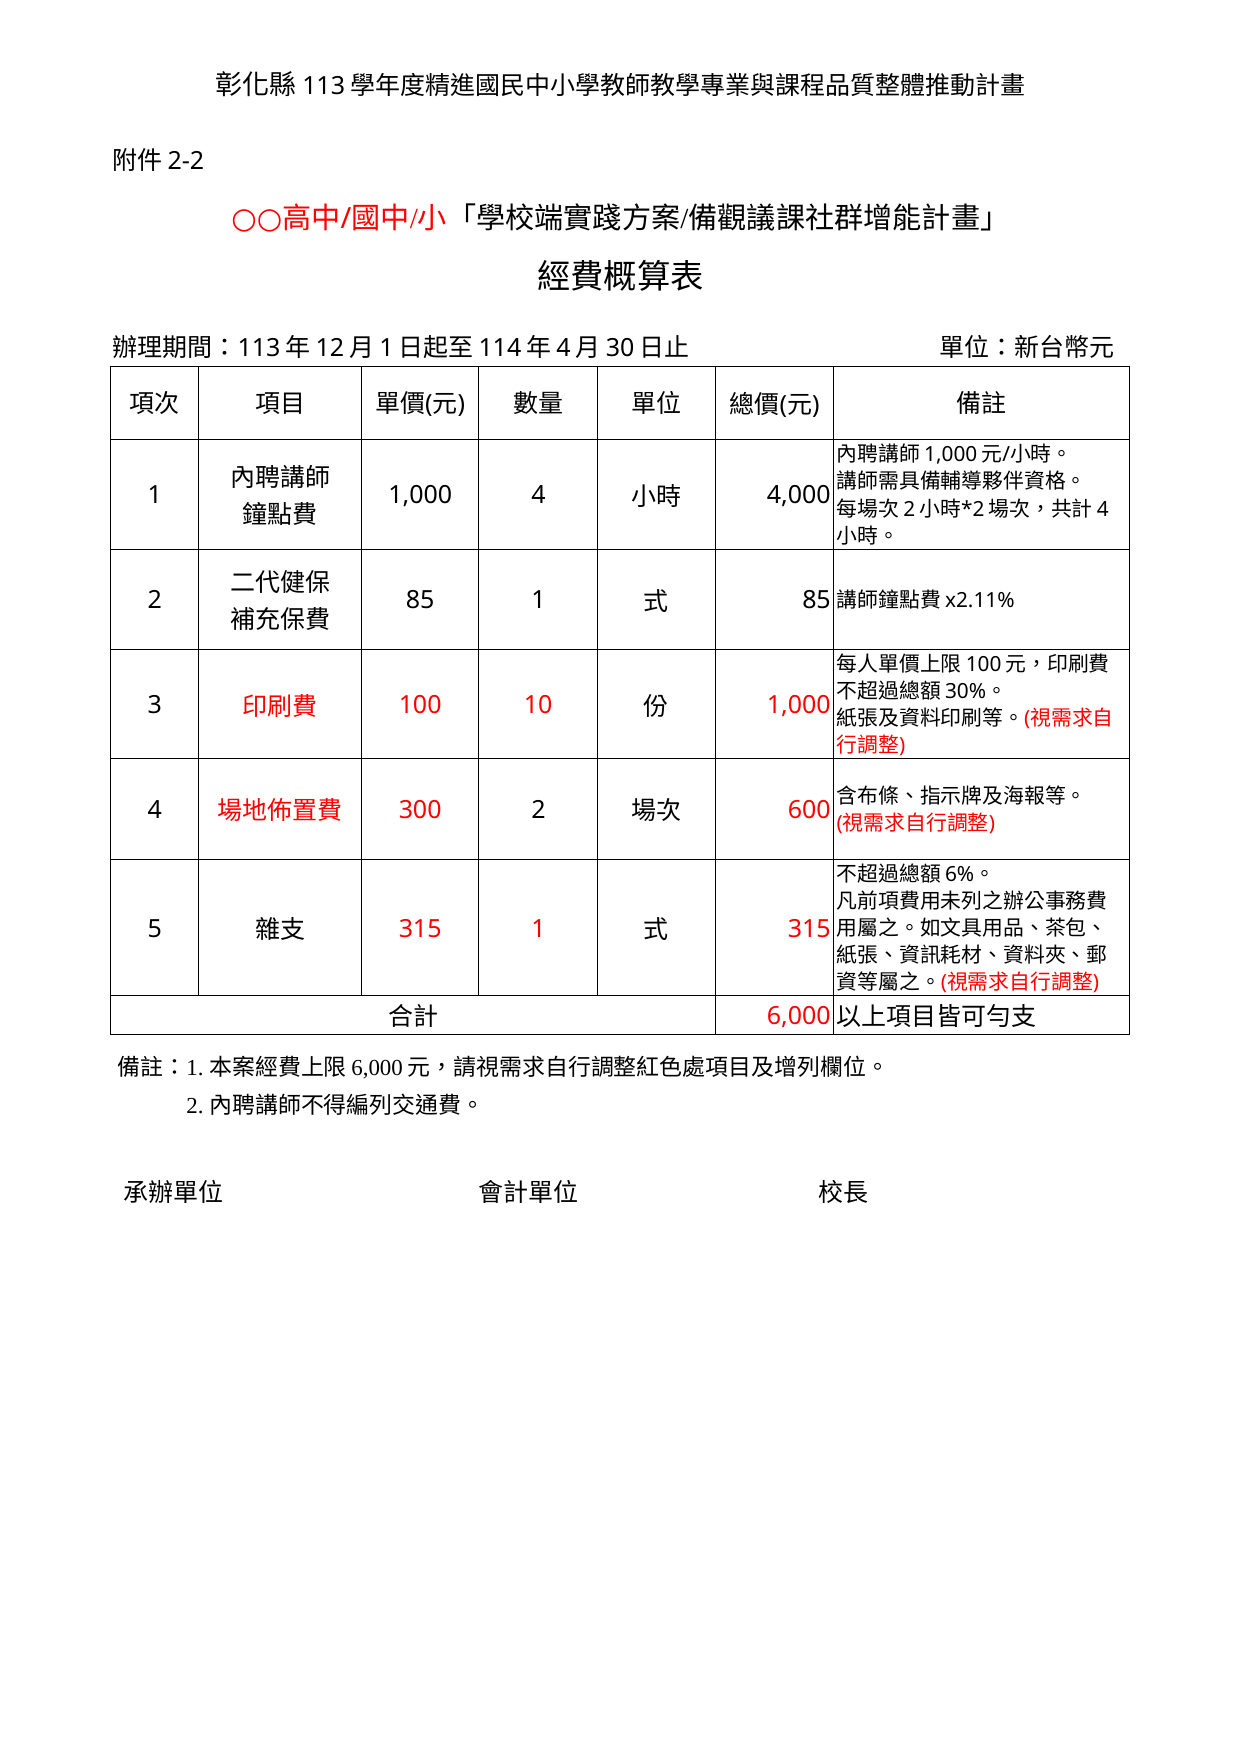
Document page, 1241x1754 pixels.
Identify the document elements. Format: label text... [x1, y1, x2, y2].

table_cell 每人單價上限100元，印刷費不超過總額30%。 紙張及資料印刷等。(視需求自行調整) [834, 650, 1129, 758]
table_cell 315 [362, 860, 478, 995]
table_cell 講師鐘點費x2.11% [834, 550, 1129, 649]
table_header 總價(元) [716, 367, 833, 439]
table_cell 1,000 [716, 650, 833, 758]
table_cell 不超過總額6%。 凡前項費用未列之辦公事務費用屬之。如文具用品、茶包、紙張、資訊耗材、資料夾、郵資等屬之。(視需求自行調整) [834, 860, 1129, 995]
table_header 單價(元) [362, 367, 478, 439]
table_header 承辦單位 [113, 1172, 467, 1210]
table_cell 85 [362, 550, 478, 649]
table_cell 2 [111, 550, 198, 649]
table_cell 場次 [598, 759, 715, 859]
table_cell 4,000 [716, 440, 833, 548]
table_cell 6,000 [716, 996, 833, 1034]
table_cell 含布條、指示牌及海報等。 (視需求自行調整) [834, 759, 1129, 859]
table_header 校長 [807, 1172, 1127, 1210]
table_cell 100 [362, 650, 478, 758]
table_cell 小時 [598, 440, 715, 548]
table_cell 1 [479, 550, 597, 649]
table_header 備註 [834, 367, 1129, 439]
text 辦理期間：113年12月1日起至114年4月30日止 單位：新台幣元 [112, 322, 1128, 366]
table_cell 600 [716, 759, 833, 859]
table_cell 雜支 [199, 860, 361, 995]
table_cell 4 [479, 440, 597, 548]
table_cell 315 [716, 860, 833, 995]
table_header 項次 [111, 367, 198, 439]
table_cell 5 [111, 860, 198, 995]
table_header 項目 [199, 367, 361, 439]
table_cell 二代健保 補充保費 [199, 550, 361, 649]
table_cell 場地佈置費 [199, 759, 361, 859]
text 備註：1. 本案經費上限6,000元，請視需求自行調整紅色處項目及增列欄位。 2. 內聘講師不得編列交通費。 [117, 1047, 1095, 1122]
text 附件2-2 [112, 134, 1128, 178]
table_cell 300 [362, 759, 478, 859]
table_cell 1 [111, 440, 198, 548]
table_header 數量 [479, 367, 597, 439]
table_cell 印刷費 [199, 650, 361, 758]
table_header 單位 [598, 367, 715, 439]
table_cell 1 [479, 860, 597, 995]
table_cell 4 [111, 759, 198, 859]
table_cell 內聘講師 鐘點費 [199, 440, 361, 548]
table_cell 85 [716, 550, 833, 649]
table_cell 3 [111, 650, 198, 758]
table_cell 2 [479, 759, 597, 859]
table_cell 份 [598, 650, 715, 758]
table_cell 內聘講師1,000元/小時。 講師需具備輔導夥伴資格。 每場次2小時*2場次，共計4小時。 [834, 440, 1129, 548]
text ○○高中/國中/小「學校端實踐方案/備觀議課社群增能計畫」 [112, 178, 1128, 253]
table_cell 以上項目皆可勻支 [834, 996, 1129, 1034]
text 經費概算表 [112, 253, 1128, 297]
table_header 會計單位 [467, 1172, 807, 1210]
table_cell 1,000 [362, 440, 478, 548]
table_cell 式 [598, 550, 715, 649]
table_cell 10 [479, 650, 597, 758]
table_cell 合計 [111, 996, 715, 1034]
table_cell 式 [598, 860, 715, 995]
